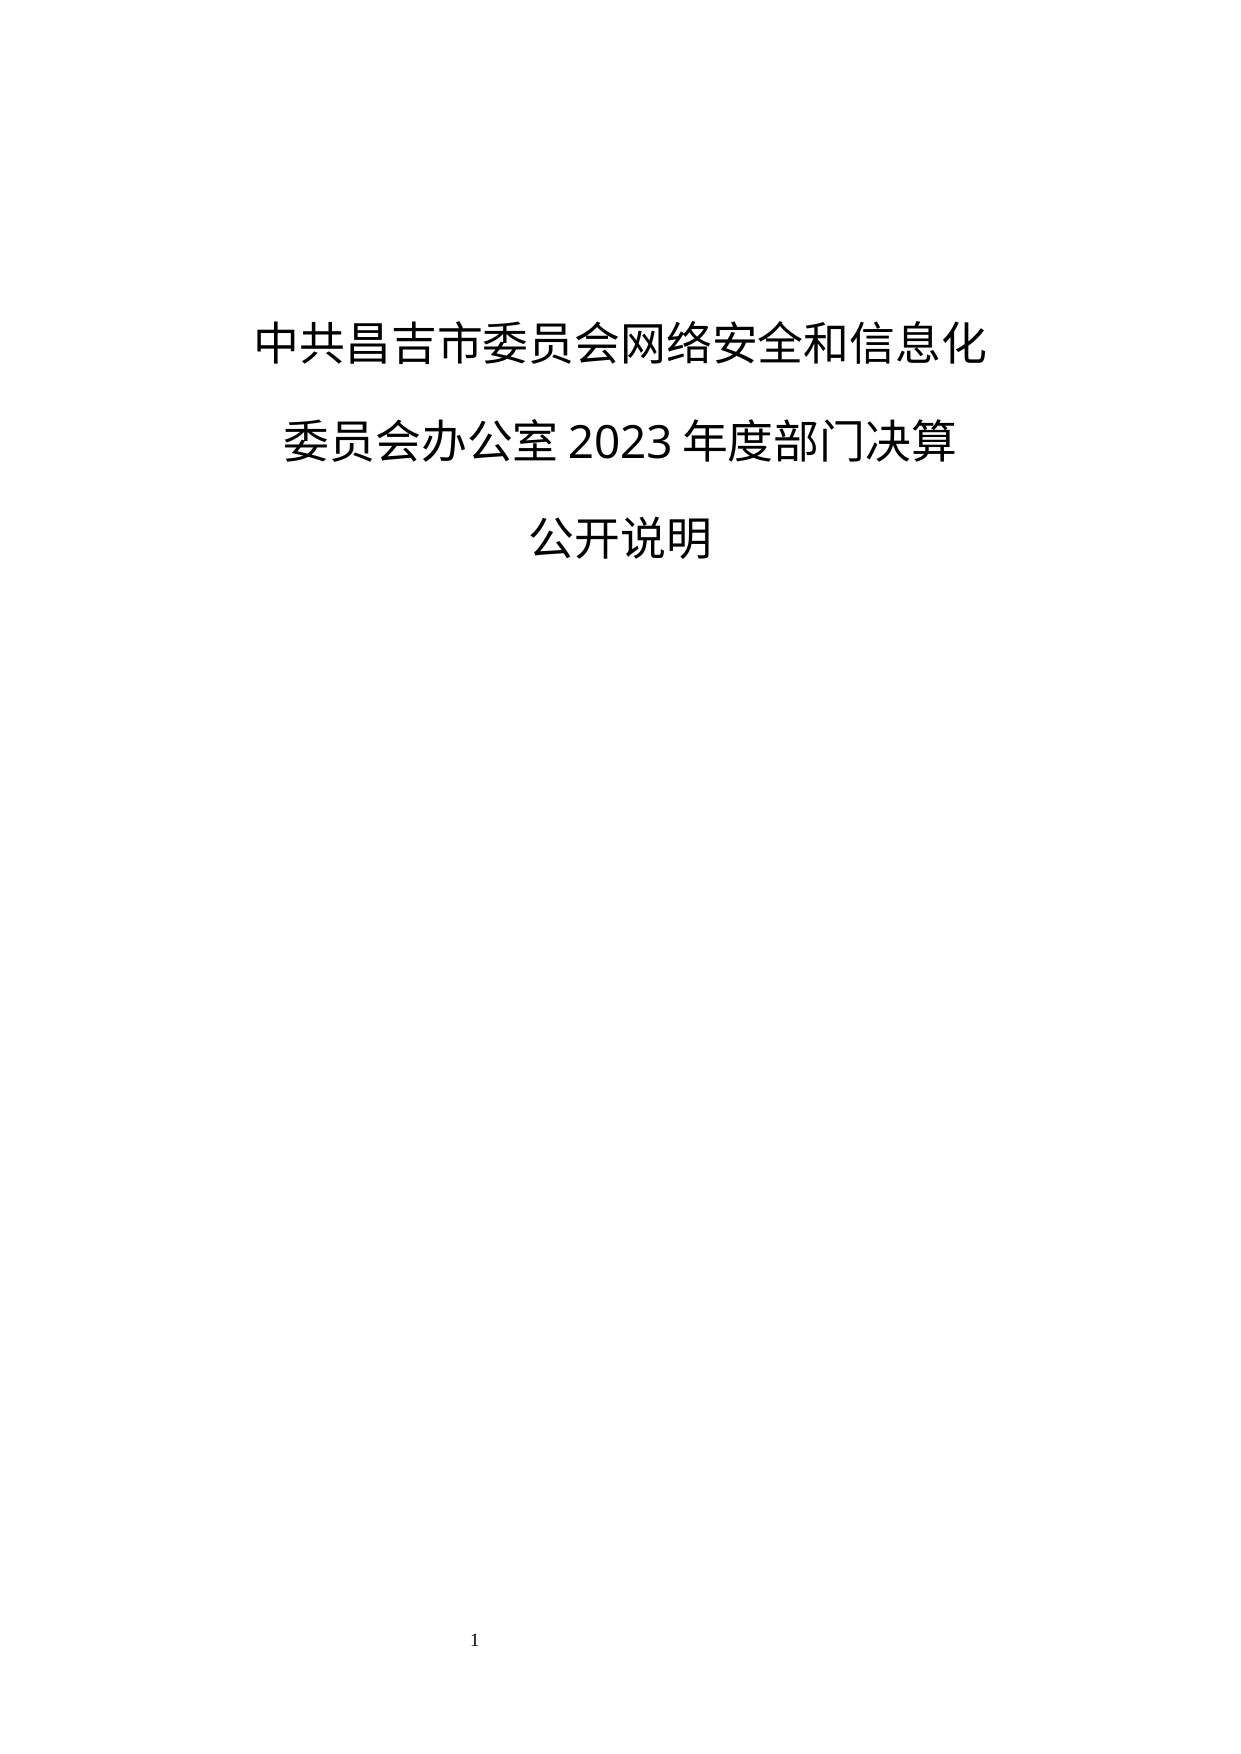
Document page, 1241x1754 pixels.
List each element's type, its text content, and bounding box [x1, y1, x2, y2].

text 公开说明 [187, 487, 1053, 584]
text 委员会办公室2023年度部门决算 [187, 389, 1053, 487]
text 中共昌吉市委员会网络安全和信息化 [187, 292, 1053, 389]
